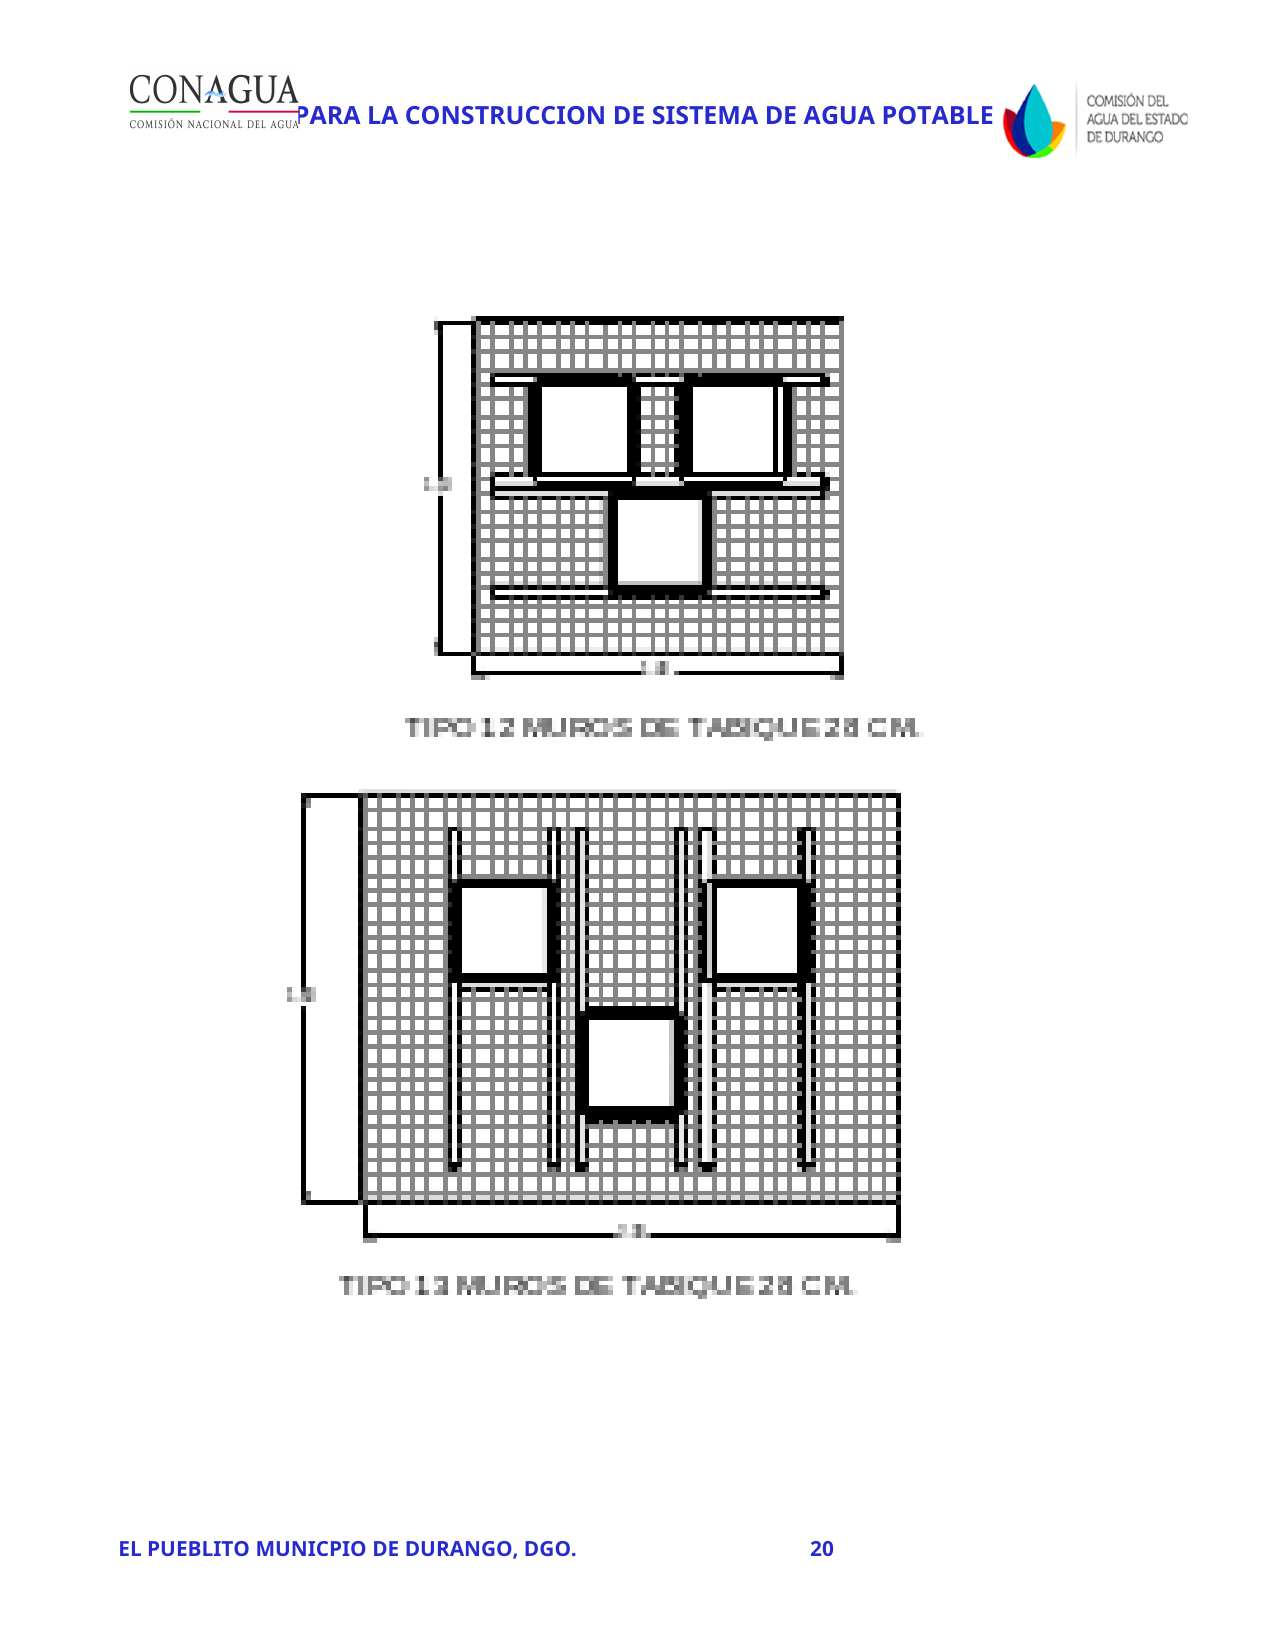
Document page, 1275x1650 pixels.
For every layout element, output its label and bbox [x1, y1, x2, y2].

picture [1000, 81, 1191, 161]
picture [126, 68, 299, 132]
